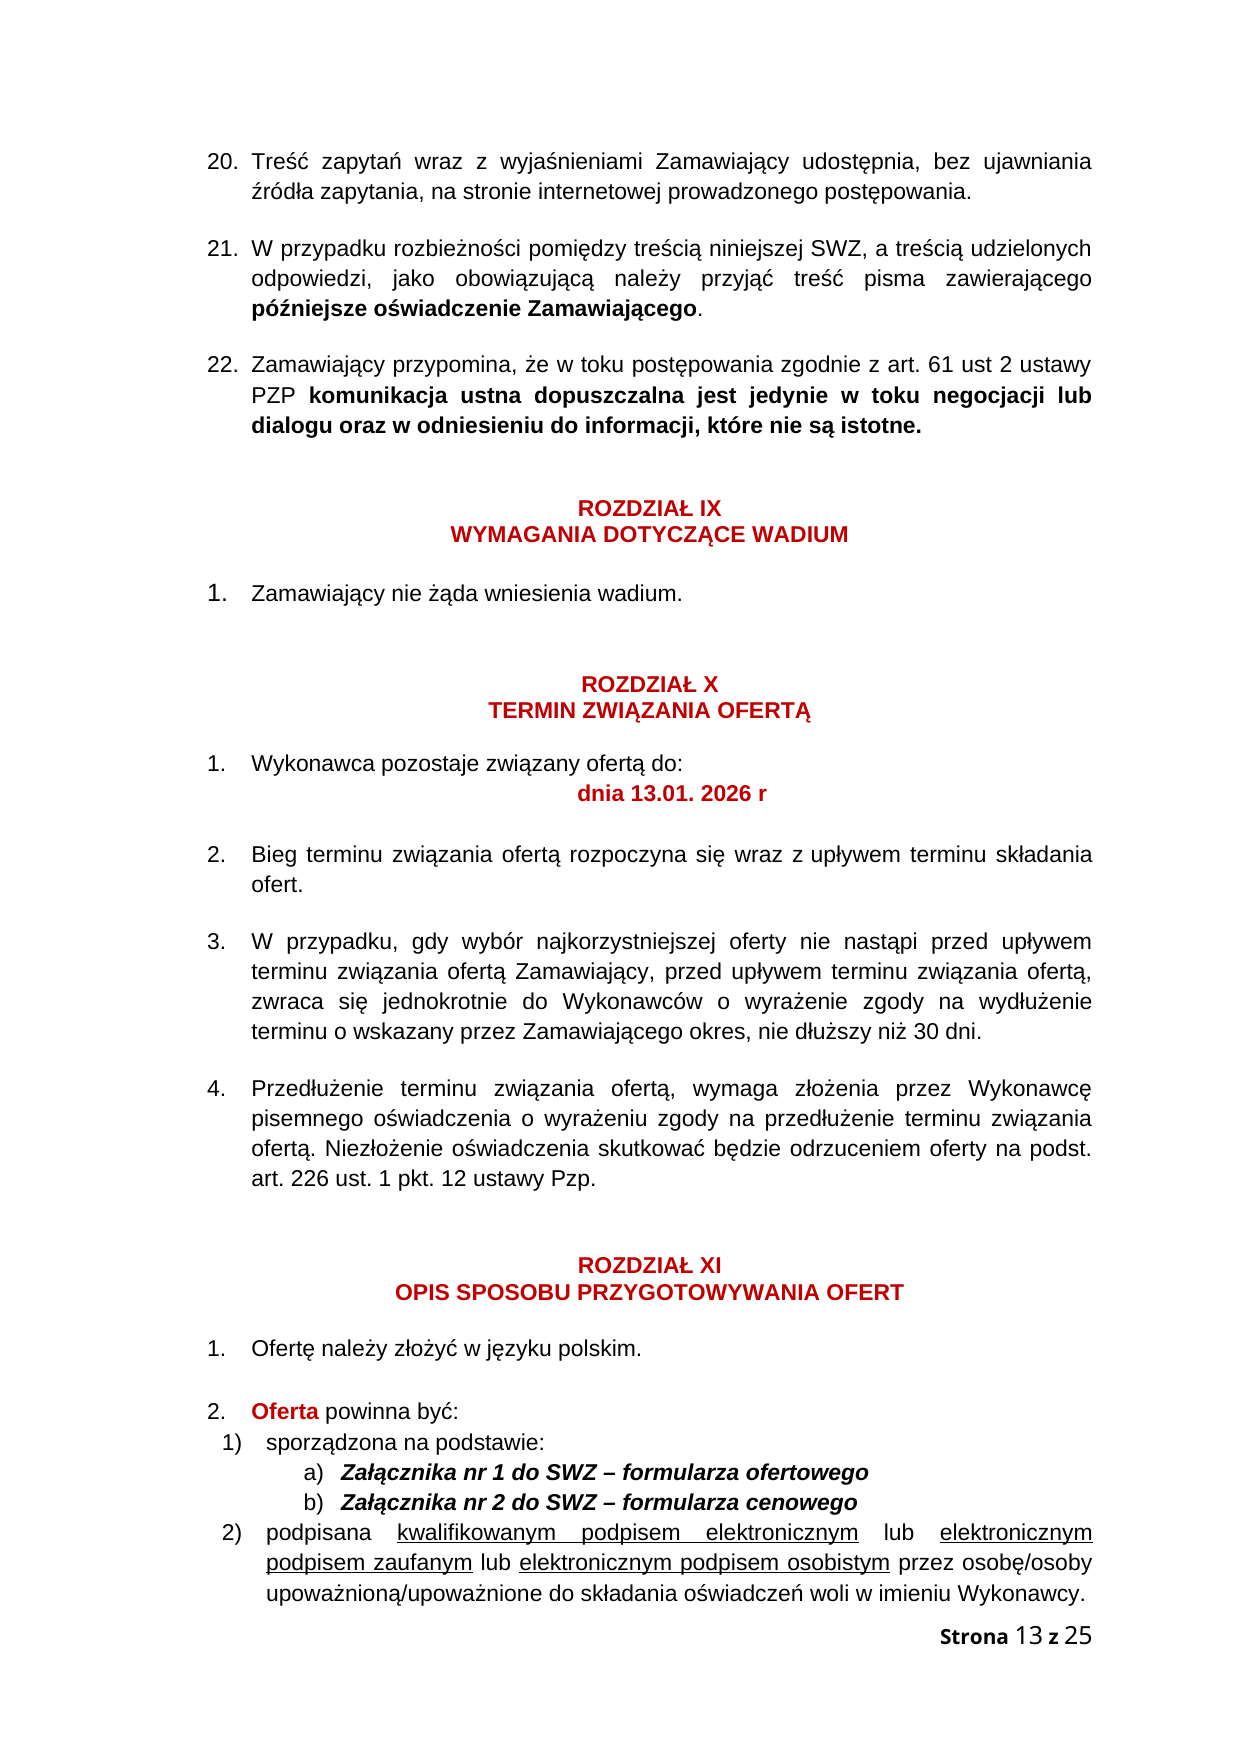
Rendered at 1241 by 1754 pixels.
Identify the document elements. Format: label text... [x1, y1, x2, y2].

list Załącznika nr 2 do SWZ – formularza cenowego [303, 1489, 1092, 1515]
list Oferta powinna być: [207, 1398, 1092, 1425]
list Zamawiający nie żąda wniesienia wadium. [207, 578, 1092, 606]
list podpisana kwalifikowanym podpisem elektronicznym lub elektronicznym podpisem zaufanym lub elektronicznym podpisem osobistym przez osobę/osoby upoważnioną/upoważnione do składania oświadczeń woli w imieniu Wykonawcy. [222, 1519, 1092, 1606]
list Załącznika nr 1 do SWZ – formularza ofertowego [303, 1459, 1092, 1485]
title ROZDZIAŁ IX [207, 495, 1092, 521]
list sporządzona na podstawie: [222, 1428, 1092, 1455]
title ROZDZIAŁ XI [207, 1252, 1092, 1278]
list Ofertę należy złożyć w języku polskim. [207, 1335, 1092, 1361]
list W przypadku, gdy wybór najkorzystniejszej oferty nie nastąpi przed upływem terminu związania ofertą Zamawiający, przed upływem terminu związania ofertą, zwraca się jednokrotnie do Wykonawców o wyrażenie zgody na wydłużenie terminu o wskazany przez Zamawiającego okres, nie dłuższy niż 30 dni. [207, 928, 1092, 1044]
title WYMAGANIA DOTYCZĄCE WADIUM [207, 521, 1092, 547]
list Wykonawca pozostaje związany ofertą do: [207, 750, 1092, 777]
list W przypadku rozbieżności pomiędzy treścią niniejszej SWZ, a treścią udzielonych odpowiedzi, jako obowiązującą należy przyjąć treść pisma zawierającego późniejsze oświadczenie Zamawiającego. [207, 234, 1092, 321]
list Bieg terminu związania ofertą rozpoczyna się wraz z upływem terminu składania ofert. [207, 841, 1092, 897]
title OPIS SPOSOBU PRZYGOTOWYWANIA OFERT [207, 1278, 1092, 1305]
list Treść zapytań wraz z wyjaśnieniami Zamawiający udostępnia, bez ujawniania źródła zapytania, na stronie internetowej prowadzonego postępowania. [207, 148, 1092, 204]
title TERMIN ZWIĄZANIA OFERTĄ [207, 697, 1092, 724]
title ROZDZIAŁ X [207, 671, 1092, 697]
list Przedłużenie terminu związania ofertą, wymaga złożenia przez Wykonawcę pisemnego oświadczenia o wyrażeniu zgody na przedłużenie terminu związania ofertą. Niezłożenie oświadczenia skutkować będzie odrzuceniem oferty na podst. art. 226 ust. 1 pkt. 12 ustawy Pzp. [207, 1075, 1092, 1192]
list Zamawiający przypomina, że w toku postępowania zgodnie z art. 61 ust 2 ustawy PZP komunikacja ustna dopuszczalna jest jedynie w toku negocjacji lub dialogu oraz w odniesieniu do informacji, które nie są istotne. [207, 351, 1092, 438]
list dnia 13.01. 2026 r [251, 780, 1092, 807]
